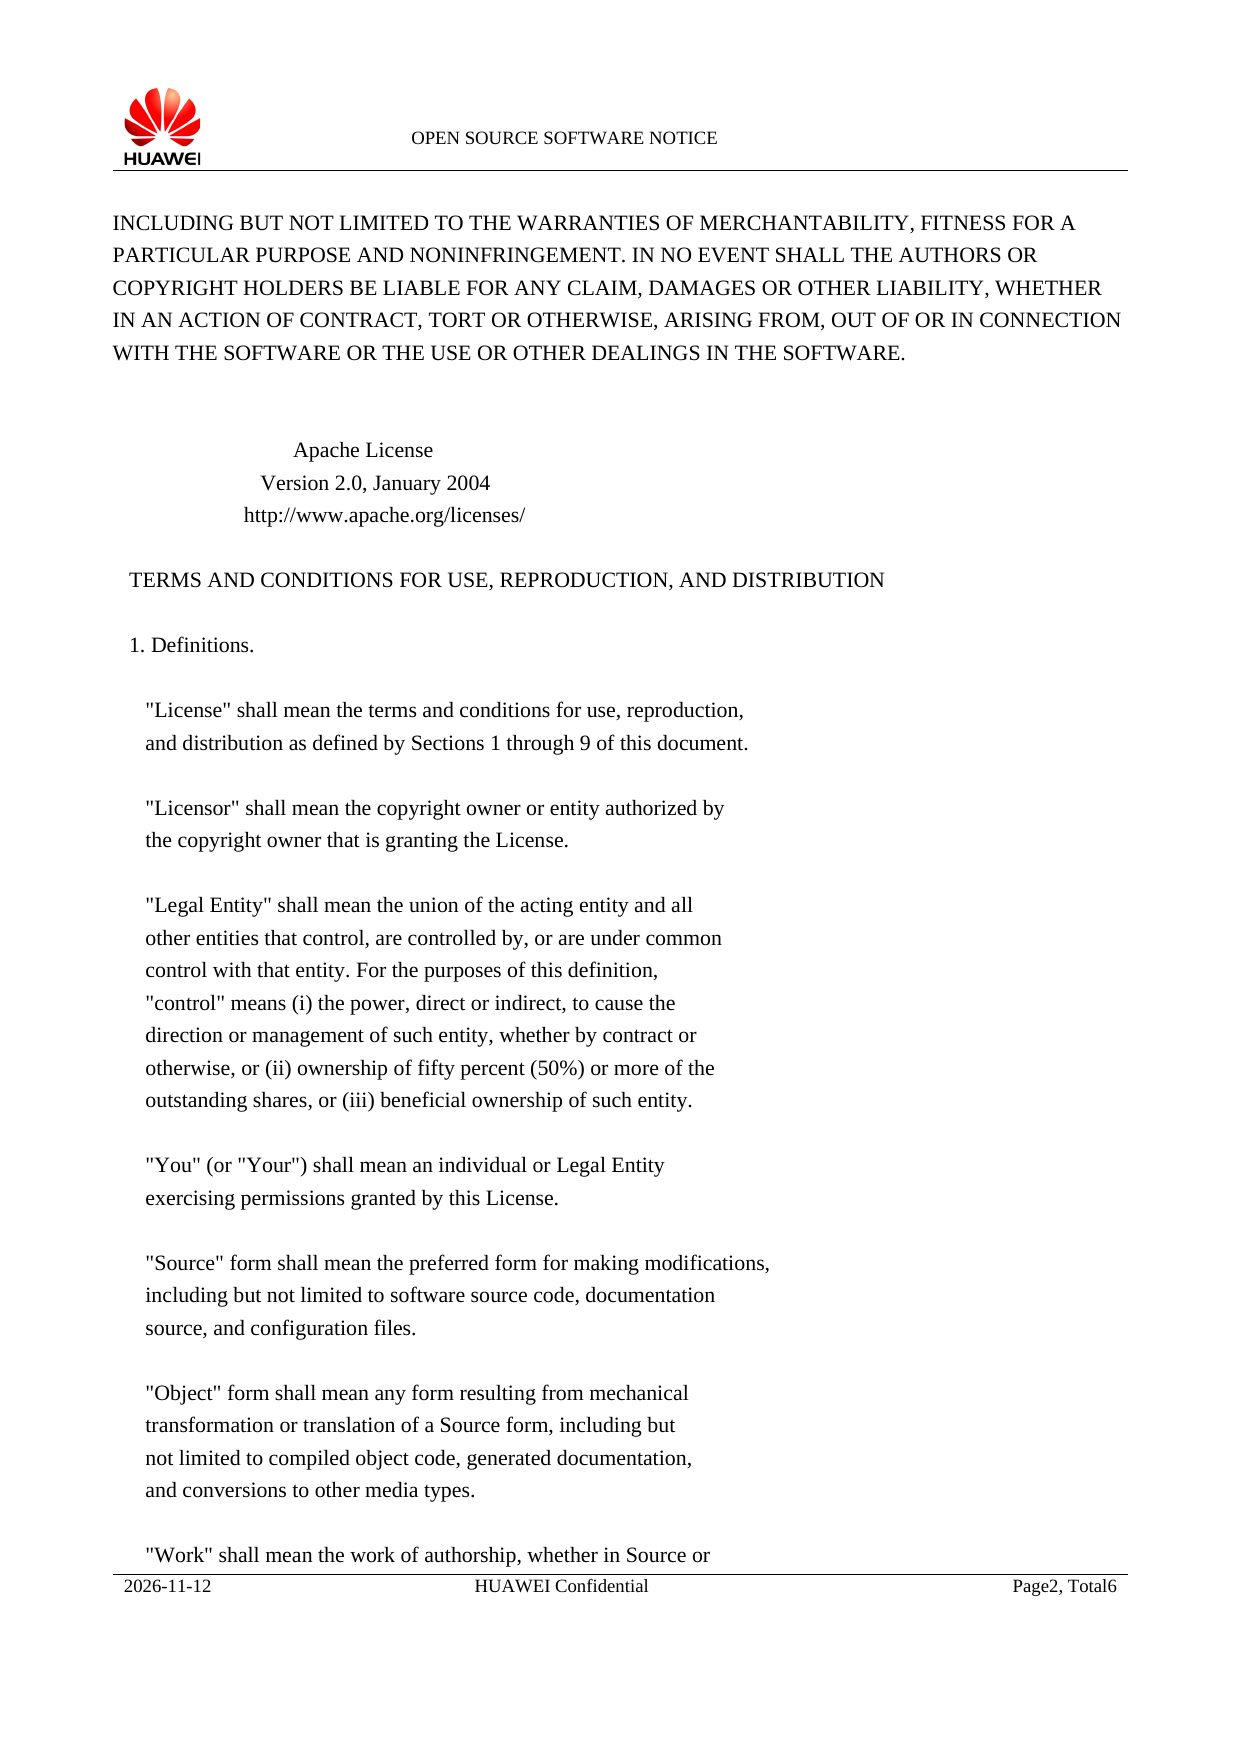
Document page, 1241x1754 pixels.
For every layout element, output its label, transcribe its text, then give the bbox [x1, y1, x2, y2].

picture [124, 88, 201, 165]
